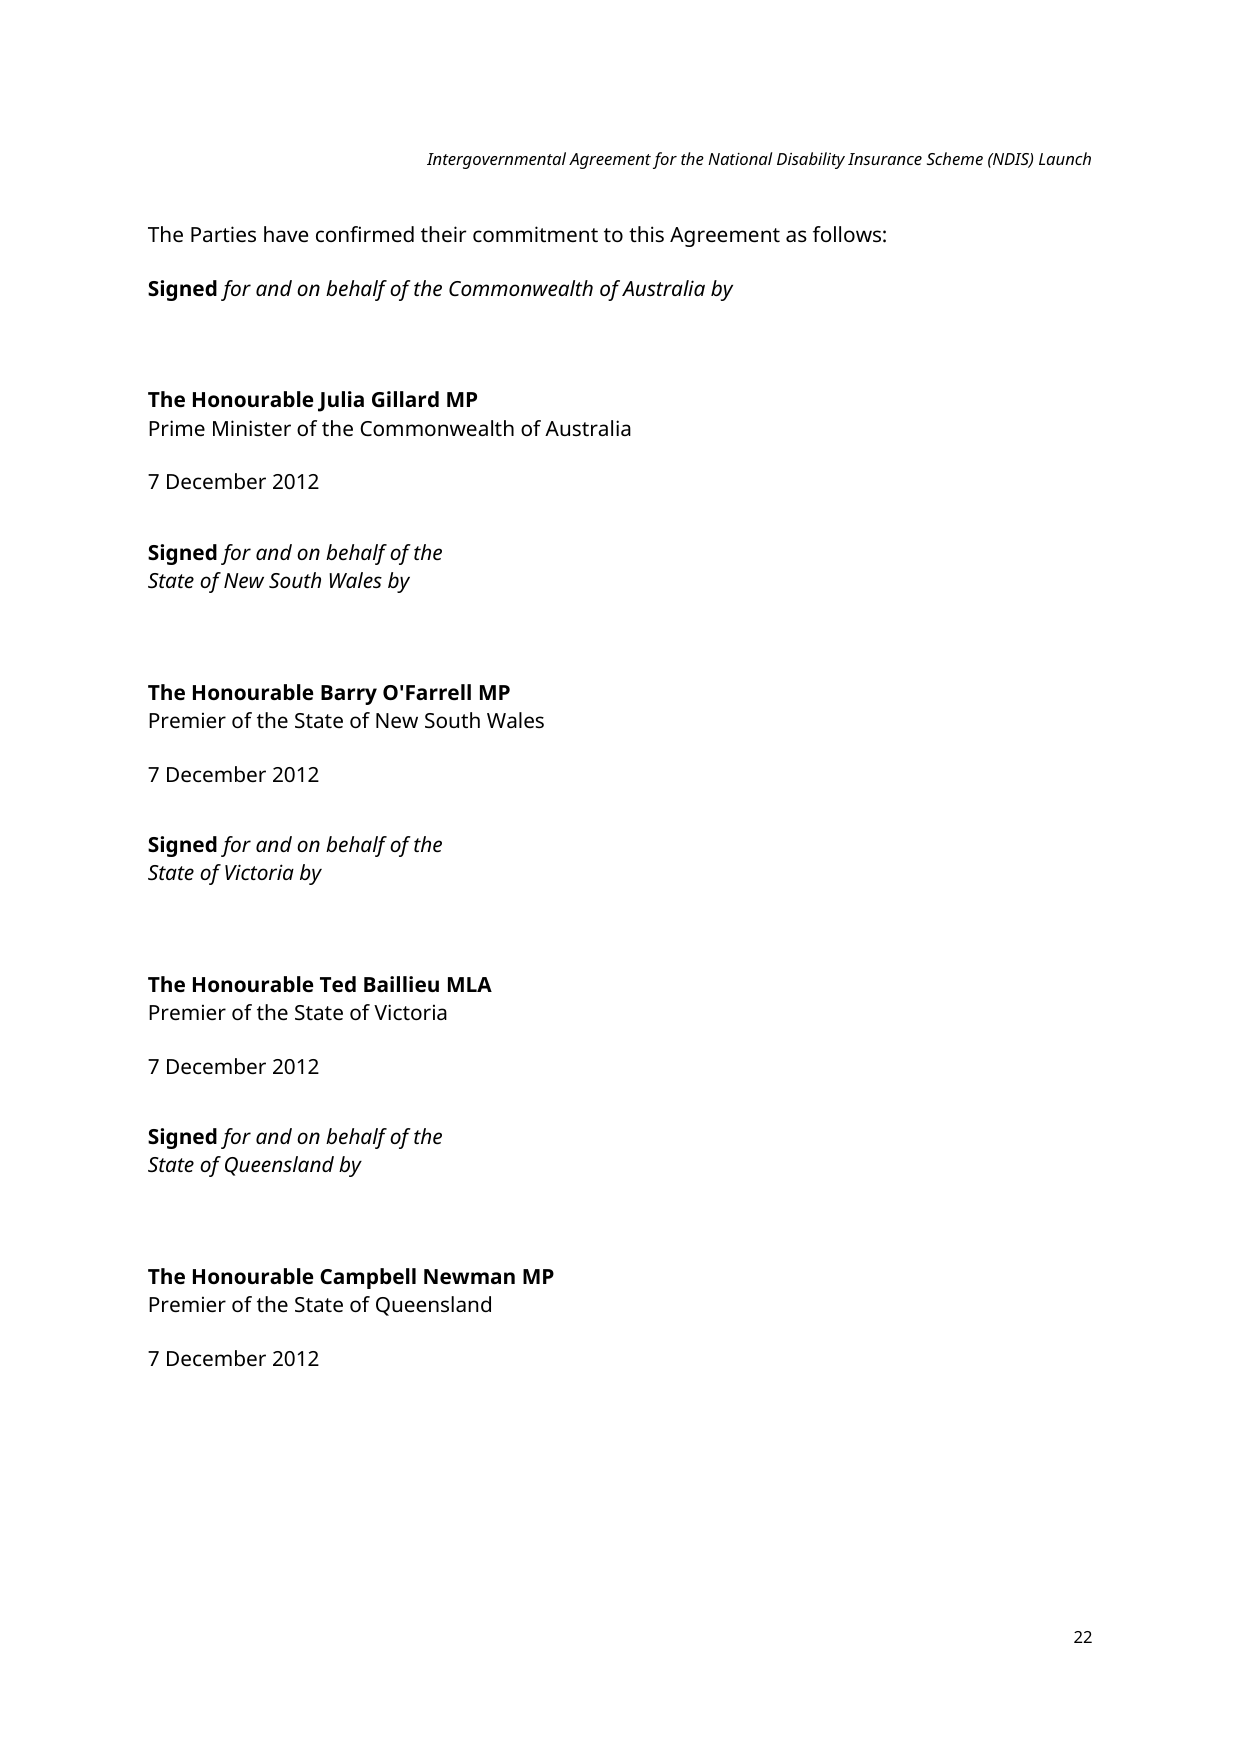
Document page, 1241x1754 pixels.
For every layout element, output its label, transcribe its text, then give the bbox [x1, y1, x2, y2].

text The Honourable Campbell Newman MP Premier of the State of Queensland [148, 1262, 1092, 1319]
text 7 December 2012 [148, 1344, 1092, 1372]
text 7 December 2012 [148, 1052, 1092, 1080]
text Signed for and on behalf of the State of Queensland by [148, 1122, 1092, 1179]
text The Honourable Ted Baillieu MLA Premier of the State of Victoria [148, 970, 1092, 1027]
text 7 December 2012 [148, 467, 1092, 496]
text Signed for and on behalf of the Commonwealth of Australia by [148, 274, 1092, 302]
text Signed for and on behalf of the State of Victoria by [148, 830, 1092, 887]
text 7 December 2012 [148, 760, 1092, 788]
text Signed for and on behalf of the State of New South Wales by [148, 538, 1092, 594]
text The Parties have confirmed their commitment to this Agreement as follows: [148, 220, 1092, 249]
text The Honourable Barry O'Farrell MP Premier of the State of New South Wales [148, 678, 1092, 735]
text The Honourable Julia Gillard MP Prime Minister of the Commonwealth of Australia [148, 386, 1092, 442]
